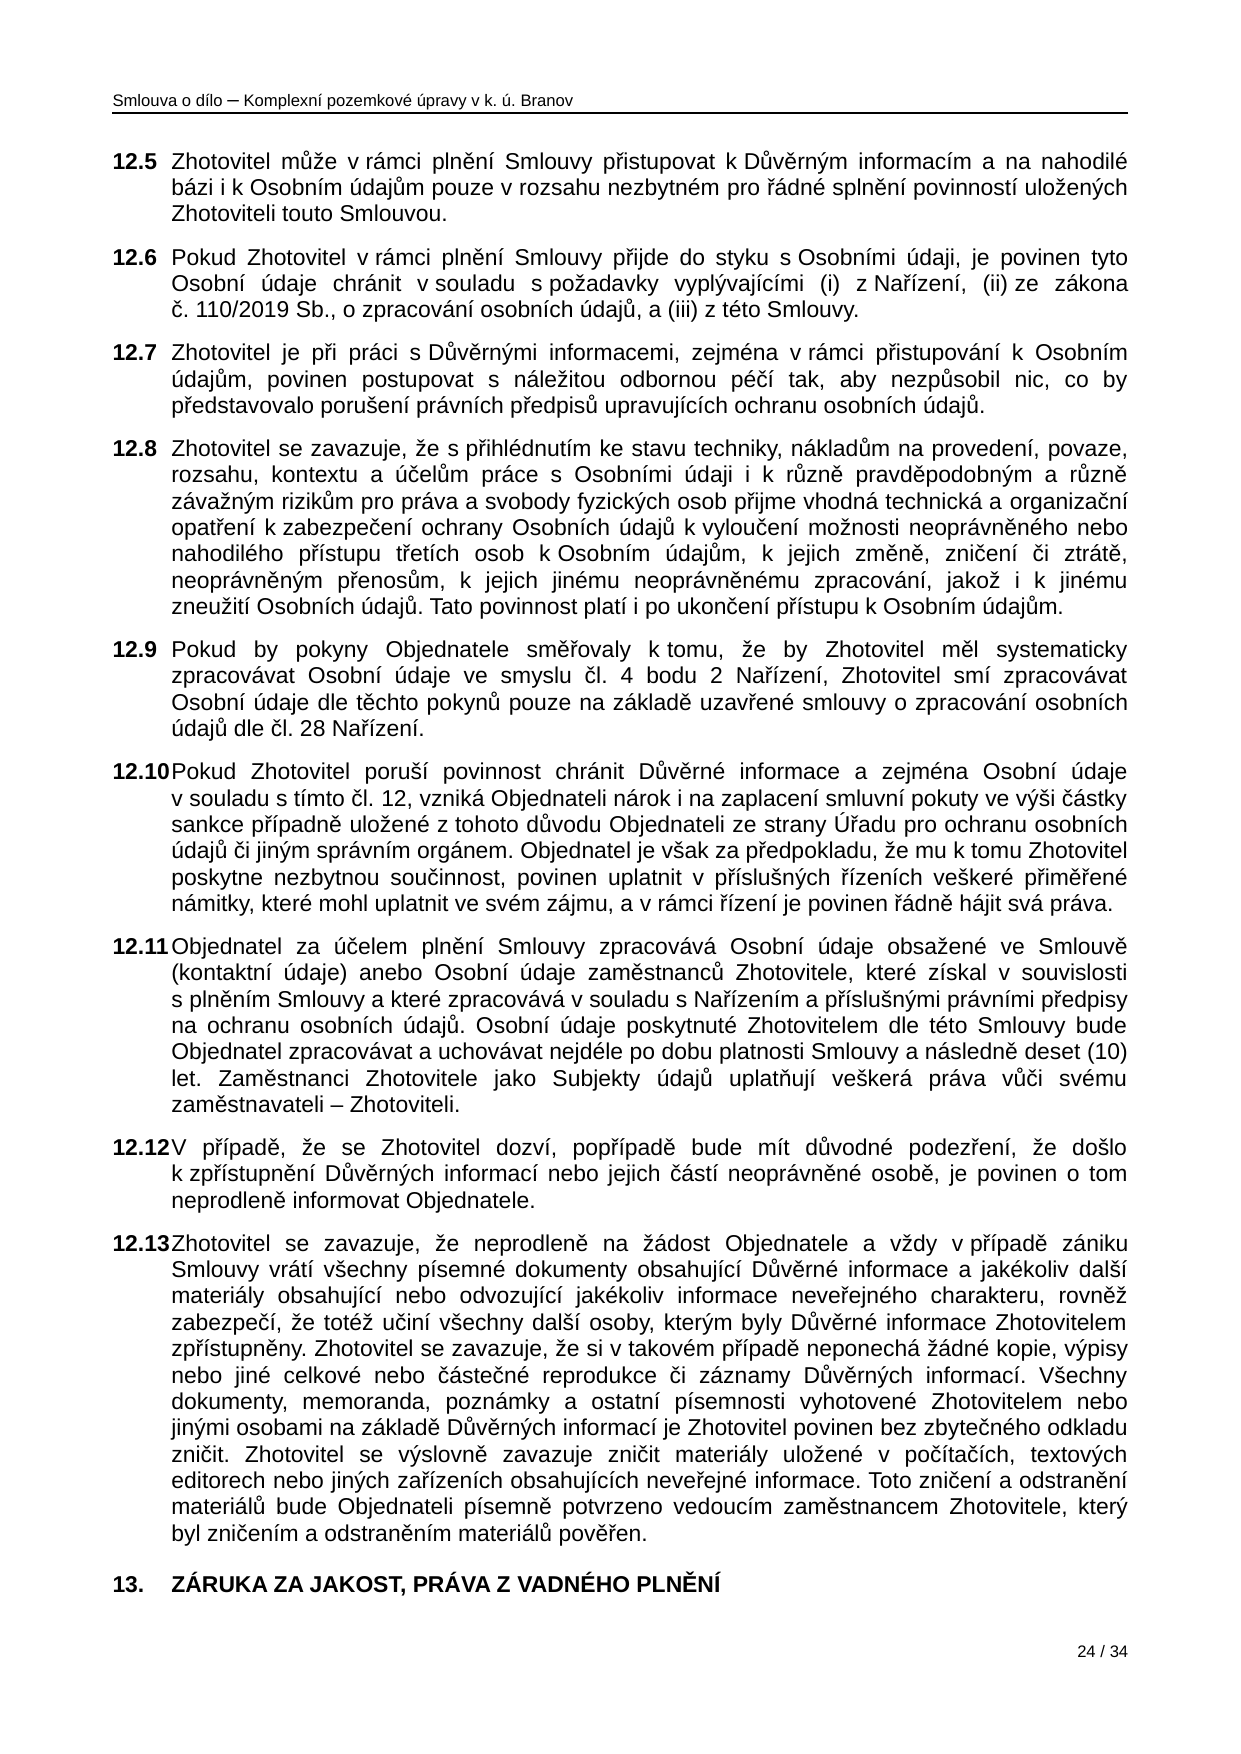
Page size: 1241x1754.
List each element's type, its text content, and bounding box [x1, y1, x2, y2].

text Zhotovitel je při práci s Důvěrnými informacemi, zejména v rámci přistupování k Osobním údajům, povinen postupovat s náležitou odbornou péčí tak, aby nezpůsobil nic, co by představovalo porušení právních předpisů upravujících ochranu osobních údajů. [112, 339, 1128, 418]
text V případě, že se Zhotovitel dozví, popřípadě bude mít důvodné podezření, že došlo k zpřístupnění Důvěrných informací nebo jejich částí neoprávněné osobě, je povinen o tom neprodleně informovat Objednatele. [112, 1134, 1128, 1213]
text Pokud Zhotovitel poruší povinnost chránit Důvěrné informace a zejména Osobní údaje v souladu s tímto čl. 12, vzniká Objednateli nárok i na zaplacení smluvní pokuty ve výši částky sankce případně uložené z tohoto důvodu Objednateli ze strany Úřadu pro ochranu osobních údajů či jiným správním orgánem. Objednatel je však za předpokladu, že mu k tomu Zhotovitel poskytne nezbytnou součinnost, povinen uplatnit v příslušných řízeních veškeré přiměřené námitky, které mohl uplatnit ve svém zájmu, a v rámci řízení je povinen řádně hájit svá práva. [112, 758, 1128, 916]
text Pokud by pokyny Objednatele směřovaly k tomu, že by Zhotovitel měl systematicky zpracovávat Osobní údaje ve smyslu čl. 4 bodu 2 Nařízení, Zhotovitel smí zpracovávat Osobní údaje dle těchto pokynů pouze na základě uzavřené smlouvy o zpracování osobních údajů dle čl. 28 Nařízení. [112, 636, 1128, 741]
text Zhotovitel se zavazuje, že neprodleně na žádost Objednatele a vždy v případě zániku Smlouvy vrátí všechny písemné dokumenty obsahující Důvěrné informace a jakékoliv další materiály obsahující nebo odvozující jakékoliv informace neveřejného charakteru, rovněž zabezpečí, že totéž učiní všechny další osoby, kterým byly Důvěrné informace Zhotovitelem zpřístupněny. Zhotovitel se zavazuje, že si v takovém případě neponechá žádné kopie, výpisy nebo jiné celkové nebo částečné reprodukce či záznamy Důvěrných informací. Všechny dokumenty, memoranda, poznámky a ostatní písemnosti vyhotovené Zhotovitelem nebo jinými osobami na základě Důvěrných informací je Zhotovitel povinen bez zbytečného odkladu zničit. Zhotovitel se výslovně zavazuje zničit materiály uložené v počítačích, textových editorech nebo jiných zařízeních obsahujících neveřejné informace. Toto zničení a odstranění materiálů bude Objednateli písemně potvrzeno vedoucím zaměstnancem Zhotovitele, který byl zničením a odstraněním materiálů pověřen. [112, 1230, 1128, 1546]
text Pokud Zhotovitel v rámci plnění Smlouvy přijde do styku s Osobními údaji, je povinen tyto Osobní údaje chránit v souladu s požadavky vyplývajícími (i) z Nařízení, (ii) ze zákona č. 110/2019 Sb., o zpracování osobních údajů, a (iii) z této Smlouvy. [112, 243, 1128, 322]
text Záruka za jakost, práva z vadného plnění [112, 1571, 1128, 1597]
text Objednatel za účelem plnění Smlouvy zpracovává Osobní údaje obsažené ve Smlouvě (kontaktní údaje) anebo Osobní údaje zaměstnanců Zhotovitele, které získal v souvislosti s plněním Smlouvy a které zpracovává v souladu s Nařízením a příslušnými právními předpisy na ochranu osobních údajů. Osobní údaje poskytnuté Zhotovitelem dle této Smlouvy bude Objednatel zpracovávat a uchovávat nejdéle po dobu platnosti Smlouvy a následně deset (10) let. Zaměstnanci Zhotovitele jako Subjekty údajů uplatňují veškerá práva vůči svému zaměstnavateli – Zhotoviteli. [112, 933, 1128, 1117]
text Zhotovitel se zavazuje, že s přihlédnutím ke stavu techniky, nákladům na provedení, povaze, rozsahu, kontextu a účelům práce s Osobními údaji i k různě pravděpodobným a různě závažným rizikům pro práva a svobody fyzických osob přijme vhodná technická a organizační opatření k zabezpečení ochrany Osobních údajů k vyloučení možnosti neoprávněného nebo nahodilého přístupu třetích osob k Osobním údajům, k jejich změně, zničení či ztrátě, neoprávněným přenosům, k jejich jinému neoprávněnému zpracování, jakož i k jinému zneužití Osobních údajů. Tato povinnost platí i po ukončení přístupu k Osobním údajům. [112, 435, 1128, 619]
text Zhotovitel může v rámci plnění Smlouvy přistupovat k Důvěrným informacím a na nahodilé bázi i k Osobním údajům pouze v rozsahu nezbytném pro řádné splnění povinností uložených Zhotoviteli touto Smlouvou. [112, 148, 1128, 227]
